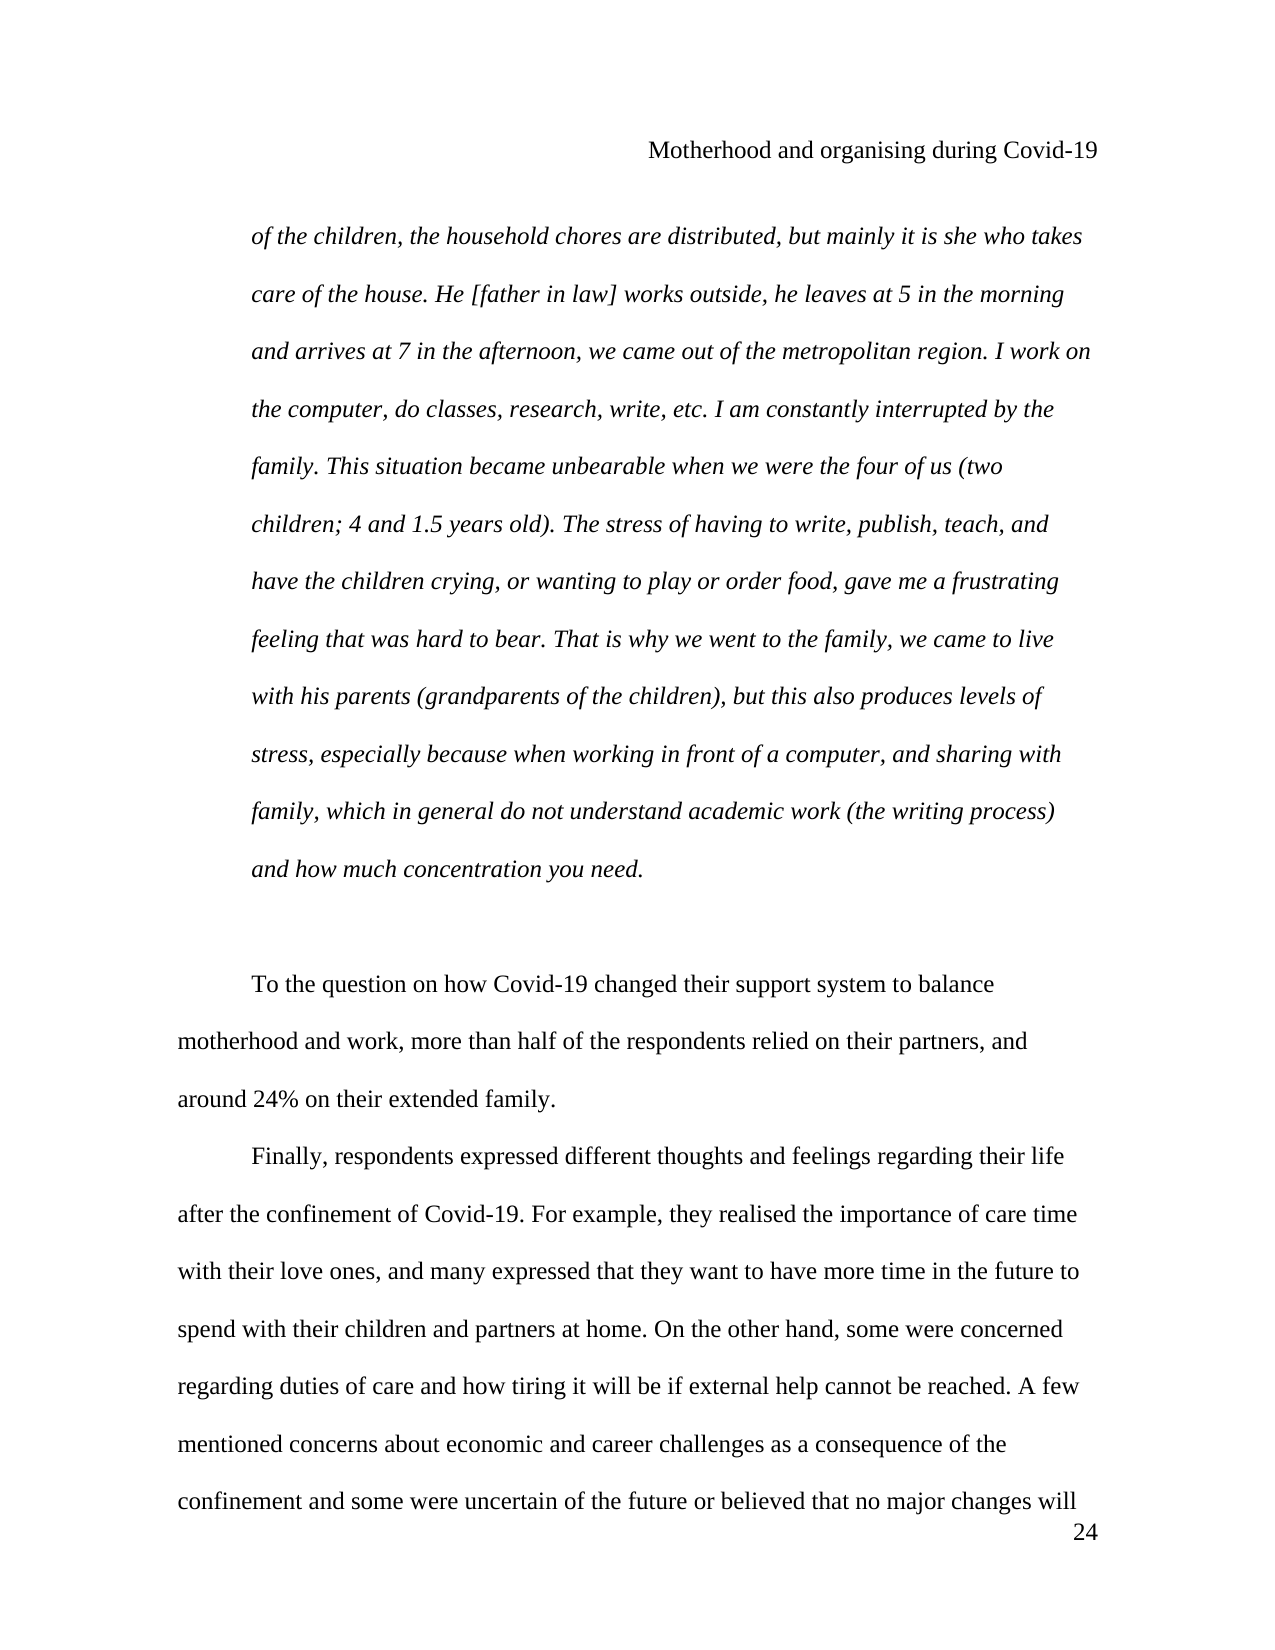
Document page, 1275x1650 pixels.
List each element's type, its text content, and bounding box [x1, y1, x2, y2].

text To the question on how Covid-19 changed their support system to balance motherhood and work, more than half of the respondents relied on their partners, and around 24% on their extended family. [177, 969, 1098, 1112]
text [177, 1141, 1098, 1515]
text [251, 221, 1098, 882]
